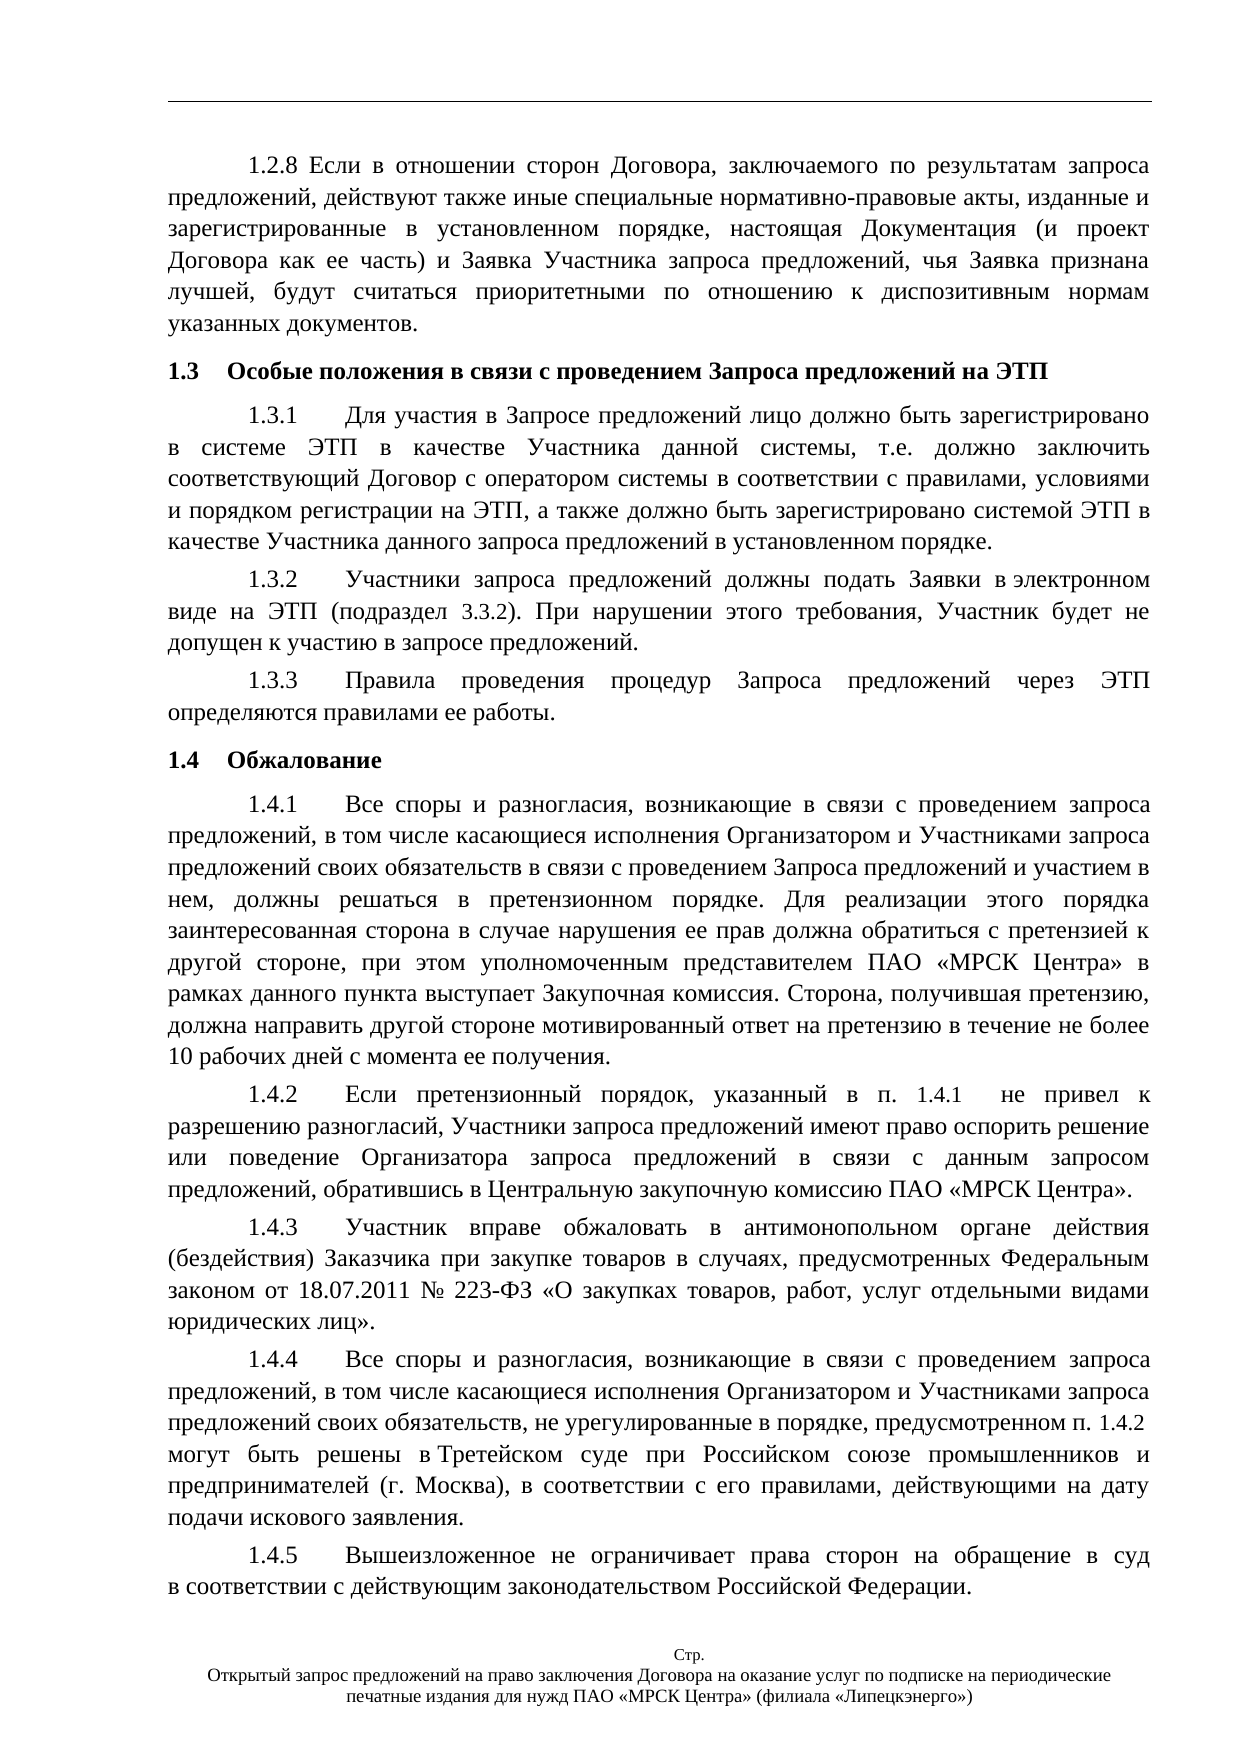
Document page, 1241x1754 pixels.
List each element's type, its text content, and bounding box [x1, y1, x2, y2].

list Правила проведения процедур Запроса предложений через ЭТП определяются правилами ее работы. [168, 665, 1150, 725]
list Вышеизложенное не ограничивает права сторон на обращение в суд в соответствии с действующим законодательством Российской Федерации. [168, 1540, 1150, 1600]
list Если претензионный порядок, указанный в п. 1.4.1 не привел к разрешению разногласий, Участники запроса предложений имеют право оспорить решение или поведение Организатора запроса предложений в связи с данным запросом предложений, обратившись в Центральную закупочную комиссию ПАО «МРСК Центра». [168, 1079, 1150, 1203]
list Для участия в Запросе предложений лицо должно быть зарегистрировано в системе ЭТП в качестве Участника данной системы, т.е. должно заключить соответствующий Договор с оператором системы в соответствии с правилами, условиями и порядком регистрации на ЭТП, а также должно быть зарегистрировано системой ЭТП в качестве Участника данного запроса предложений в установленном порядке. [168, 400, 1150, 555]
subtitle Обжалование [168, 745, 1152, 774]
list Если в отношении сторон Договора, заключаемого по результатам запроса предложений, действуют также иные специальные нормативно-правовые акты, изданные и зарегистрированные в установленном порядке, настоящая Документация (и проект Договора как ее часть) и Заявка Участника запроса предложений, чья Заявка признана лучшей, будут считаться приоритетными по отношению к диспозитивным нормам указанных документов. [168, 150, 1150, 337]
list Участники запроса предложений должны подать Заявки в электронном виде на ЭТП (подраздел 3.3.2). При нарушении этого требования, Участник будет не допущен к участию в запросе предложений. [168, 564, 1150, 656]
list Все споры и разногласия, возникающие в связи с проведением запроса предложений, в том числе касающиеся исполнения Организатором и Участниками запроса предложений своих обязательств, не урегулированные в порядке, предусмотренном п. 1.4.2 могут быть решены в Третейском суде при Российском союзе промышленников и предпринимателей (г. Москва), в соответствии с его правилами, действующими на дату подачи искового заявления. [168, 1344, 1150, 1531]
list Участник вправе обжаловать в антимонопольном органе действия (бездействия) Заказчика при закупке товаров в случаях, предусмотренных Федеральным законом от 18.07.2011 № 223-ФЗ «О закупках товаров, работ, услуг отдельными видами юридических лиц». [168, 1212, 1150, 1335]
list Все споры и разногласия, возникающие в связи с проведением запроса предложений, в том числе касающиеся исполнения Организатором и Участниками запроса предложений своих обязательств в связи с проведением Запроса предложений и участием в нем, должны решаться в претензионном порядке. Для реализации этого порядка заинтересованная сторона в случае нарушения ее прав должна обратиться с претензией к другой стороне, при этом уполномоченным представителем ПАО «МРСК Центра» в рамках данного пункта выступает Закупочная комиссия. Сторона, получившая претензию, должна направить другой стороне мотивированный ответ на претензию в течение не более 10 рабочих дней с момента ее получения. [168, 789, 1150, 1070]
subtitle Особые положения в связи с проведением Запроса предложений на ЭТП [168, 356, 1152, 385]
